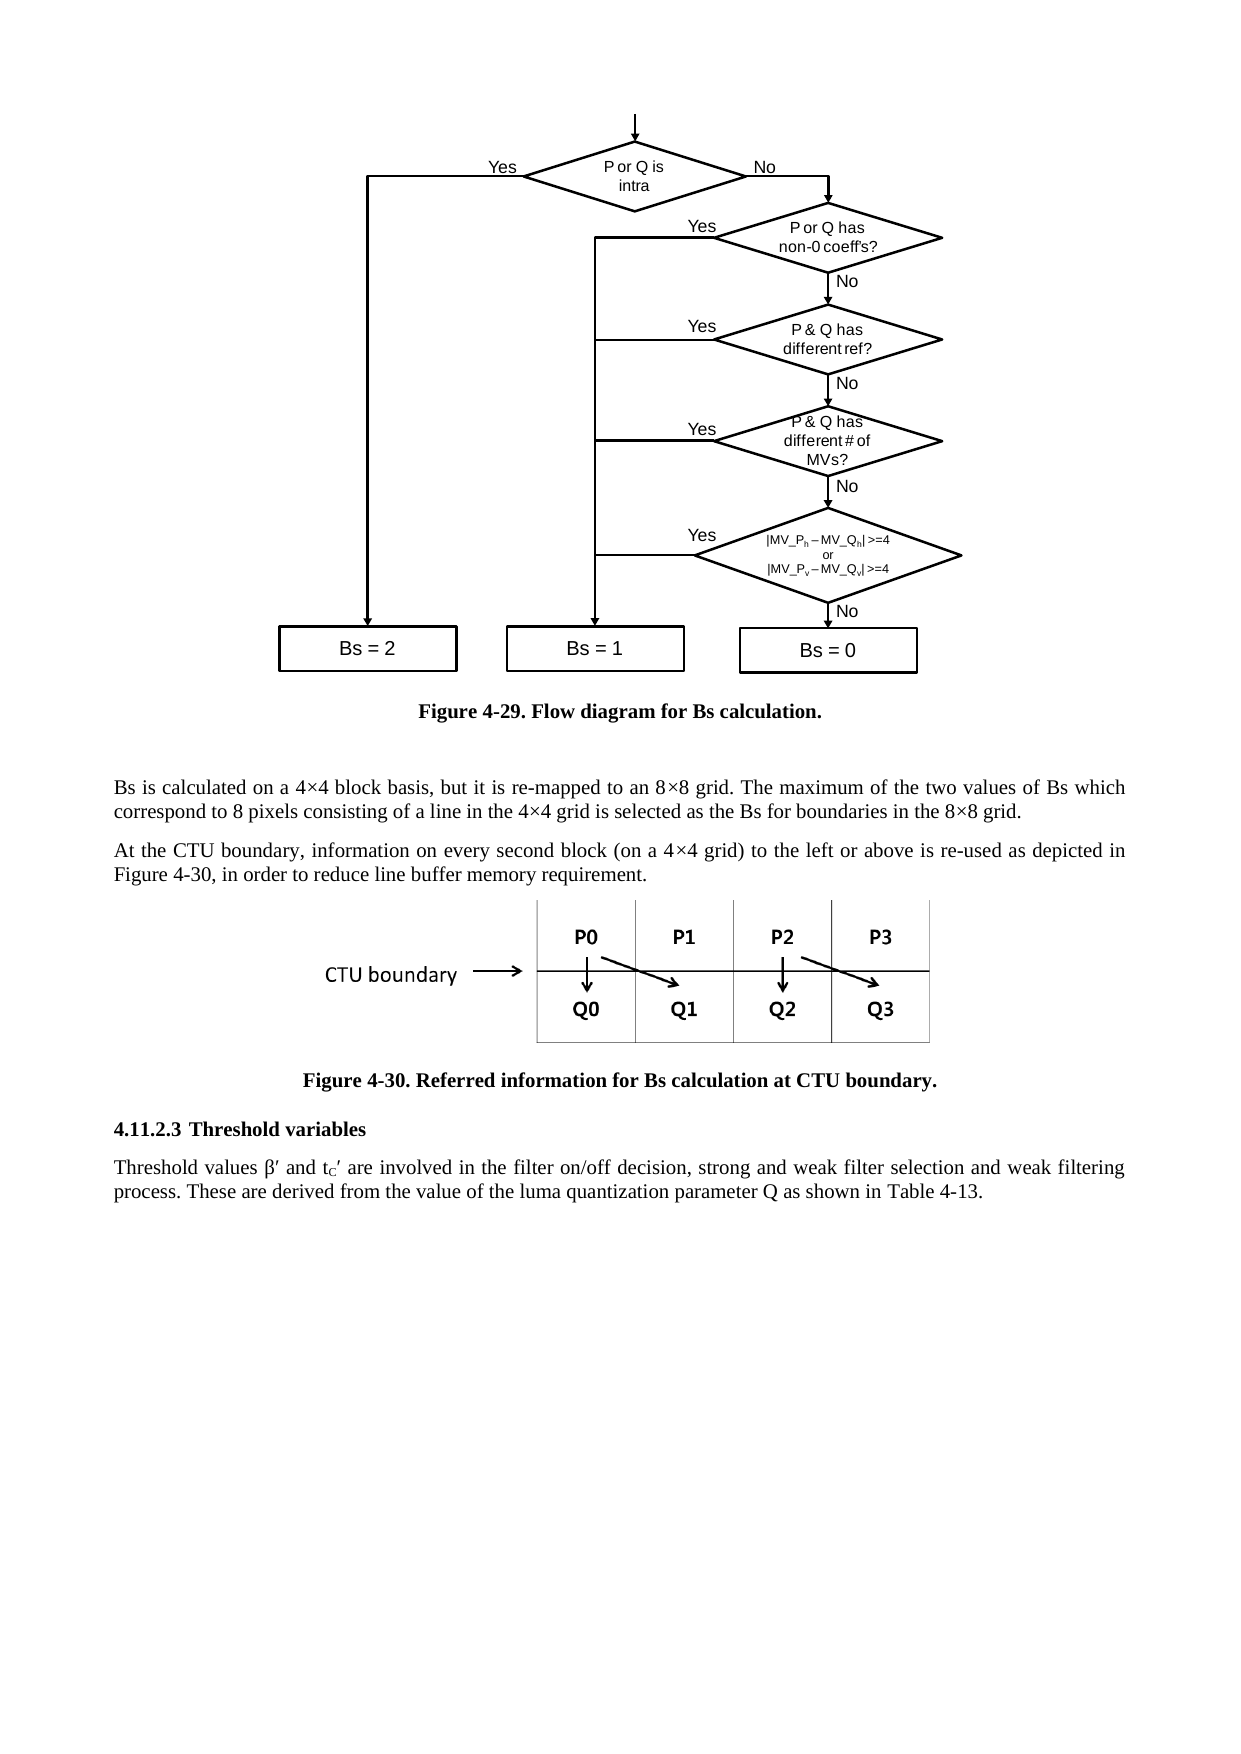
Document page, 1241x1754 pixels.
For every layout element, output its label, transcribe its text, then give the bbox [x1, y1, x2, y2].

subtitle Threshold variables [113, 1117, 1127, 1141]
text Bs is calculated on a 4×4 block basis, but it is re-mapped to an 8×8 grid. The maximum of the two values of Bs which correspond to 8 pixels consisting of a line in the 4×4 grid is selected as the Bs for boundaries in the 8×8 grid. [113, 775, 1127, 823]
picture [310, 900, 930, 1043]
